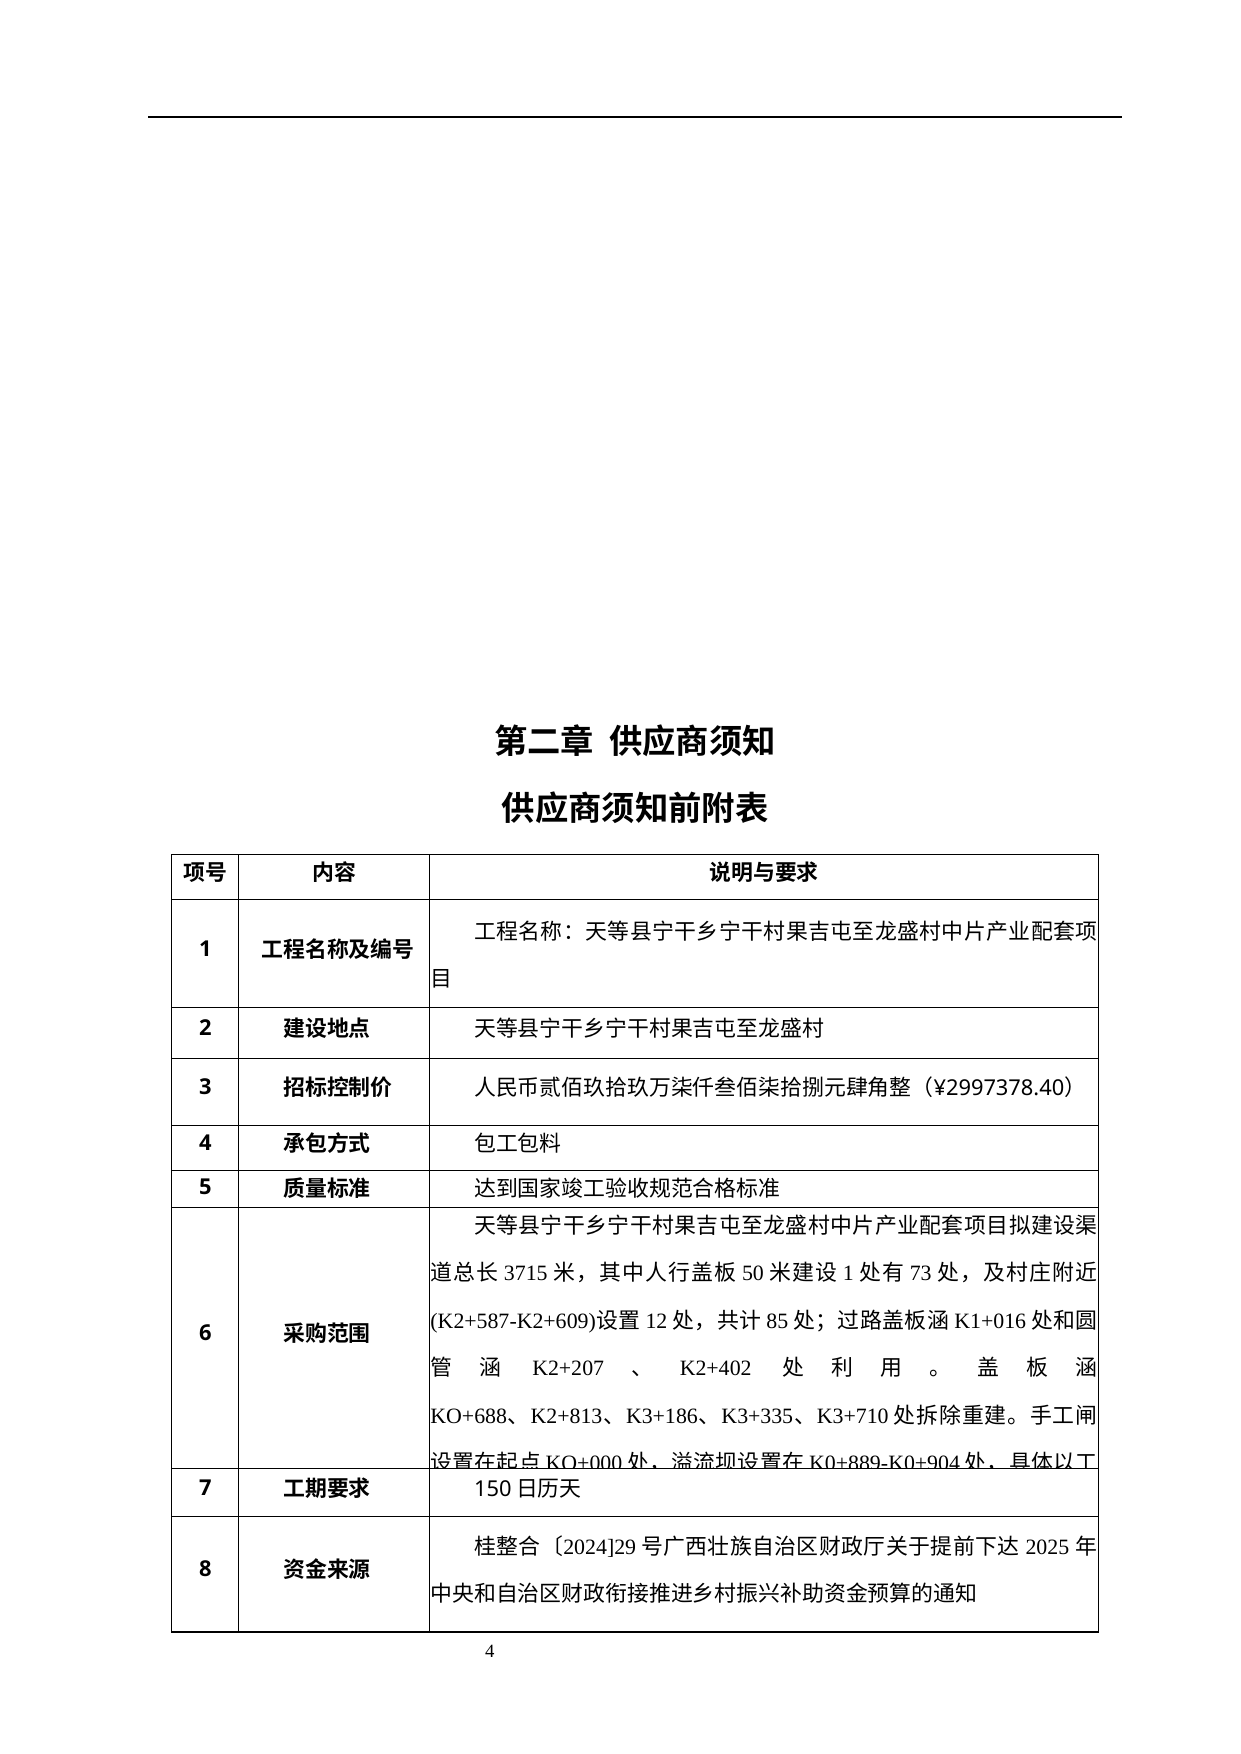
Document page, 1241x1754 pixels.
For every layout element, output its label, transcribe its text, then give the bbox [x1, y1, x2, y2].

table_cell 1 [172, 900, 238, 1007]
table_cell 8 [172, 1517, 238, 1631]
table_header 项号 [172, 855, 238, 899]
table_cell 6 [172, 1208, 238, 1468]
table_cell 桂整合〔2024]29号广西壮族自治区财政厅关于提前下达 2025 年中央和自治区财政衔接推进乡村振兴补助资金预算的通知 [430, 1517, 1098, 1631]
table_cell 达到国家竣工验收规范合格标准 [430, 1171, 1098, 1207]
table_cell 承包方式 [239, 1126, 429, 1170]
table_header 内容 [239, 855, 429, 899]
table_cell 工程名称及编号 [239, 900, 429, 1007]
table_cell 天等县宁干乡宁干村果吉屯至龙盛村 [430, 1008, 1098, 1058]
table_cell 5 [172, 1171, 238, 1207]
table_cell 2 [172, 1008, 238, 1058]
table_cell 150日历天 [430, 1469, 1098, 1516]
table_header 说明与要求 [430, 855, 1098, 899]
table_cell 天等县宁干乡宁干村果吉屯至龙盛村中片产业配套项目拟建设渠道总长3715米，其中人行盖板50米建设1处有73处，及村庄附近(K2+587-K2+609)设置12处，共计85处；过路盖板涵K1+016处和圆管涵K2+207、K2+402处利用。盖板涵KO+688、K2+813、K3+186、K3+335、K3+710处拆除重建。手工闸设置在起点KO+000处，溢流坝设置在K0+889-K0+904处，具体以工程量清单和施工图为准。 [430, 1208, 1098, 1468]
table_cell 4 [172, 1126, 238, 1170]
table_cell 3 [172, 1059, 238, 1125]
text 供应商须知前附表 [148, 787, 1122, 829]
table_cell 资金来源 [239, 1517, 429, 1631]
table_cell 工程名称：天等县宁干乡宁干村果吉屯至龙盛村中片产业配套项目 项目编号：CZZC2025-C2-250168-GXCS [430, 900, 1098, 1007]
table_cell 工期要求 [239, 1469, 429, 1516]
table_cell 采购范围 [239, 1208, 429, 1468]
table_cell 招标控制价 [239, 1059, 429, 1125]
table_cell 7 [172, 1469, 238, 1516]
table_cell 建设地点 [239, 1008, 429, 1058]
text 第二章 供应商须知 [148, 715, 1122, 763]
table_cell 质量标准 [239, 1171, 429, 1207]
table_cell 人民币贰佰玖拾玖万柒仟叁佰柒拾捌元肆角整（¥2997378.40） [430, 1059, 1098, 1125]
table_cell 包工包料 [430, 1126, 1098, 1170]
